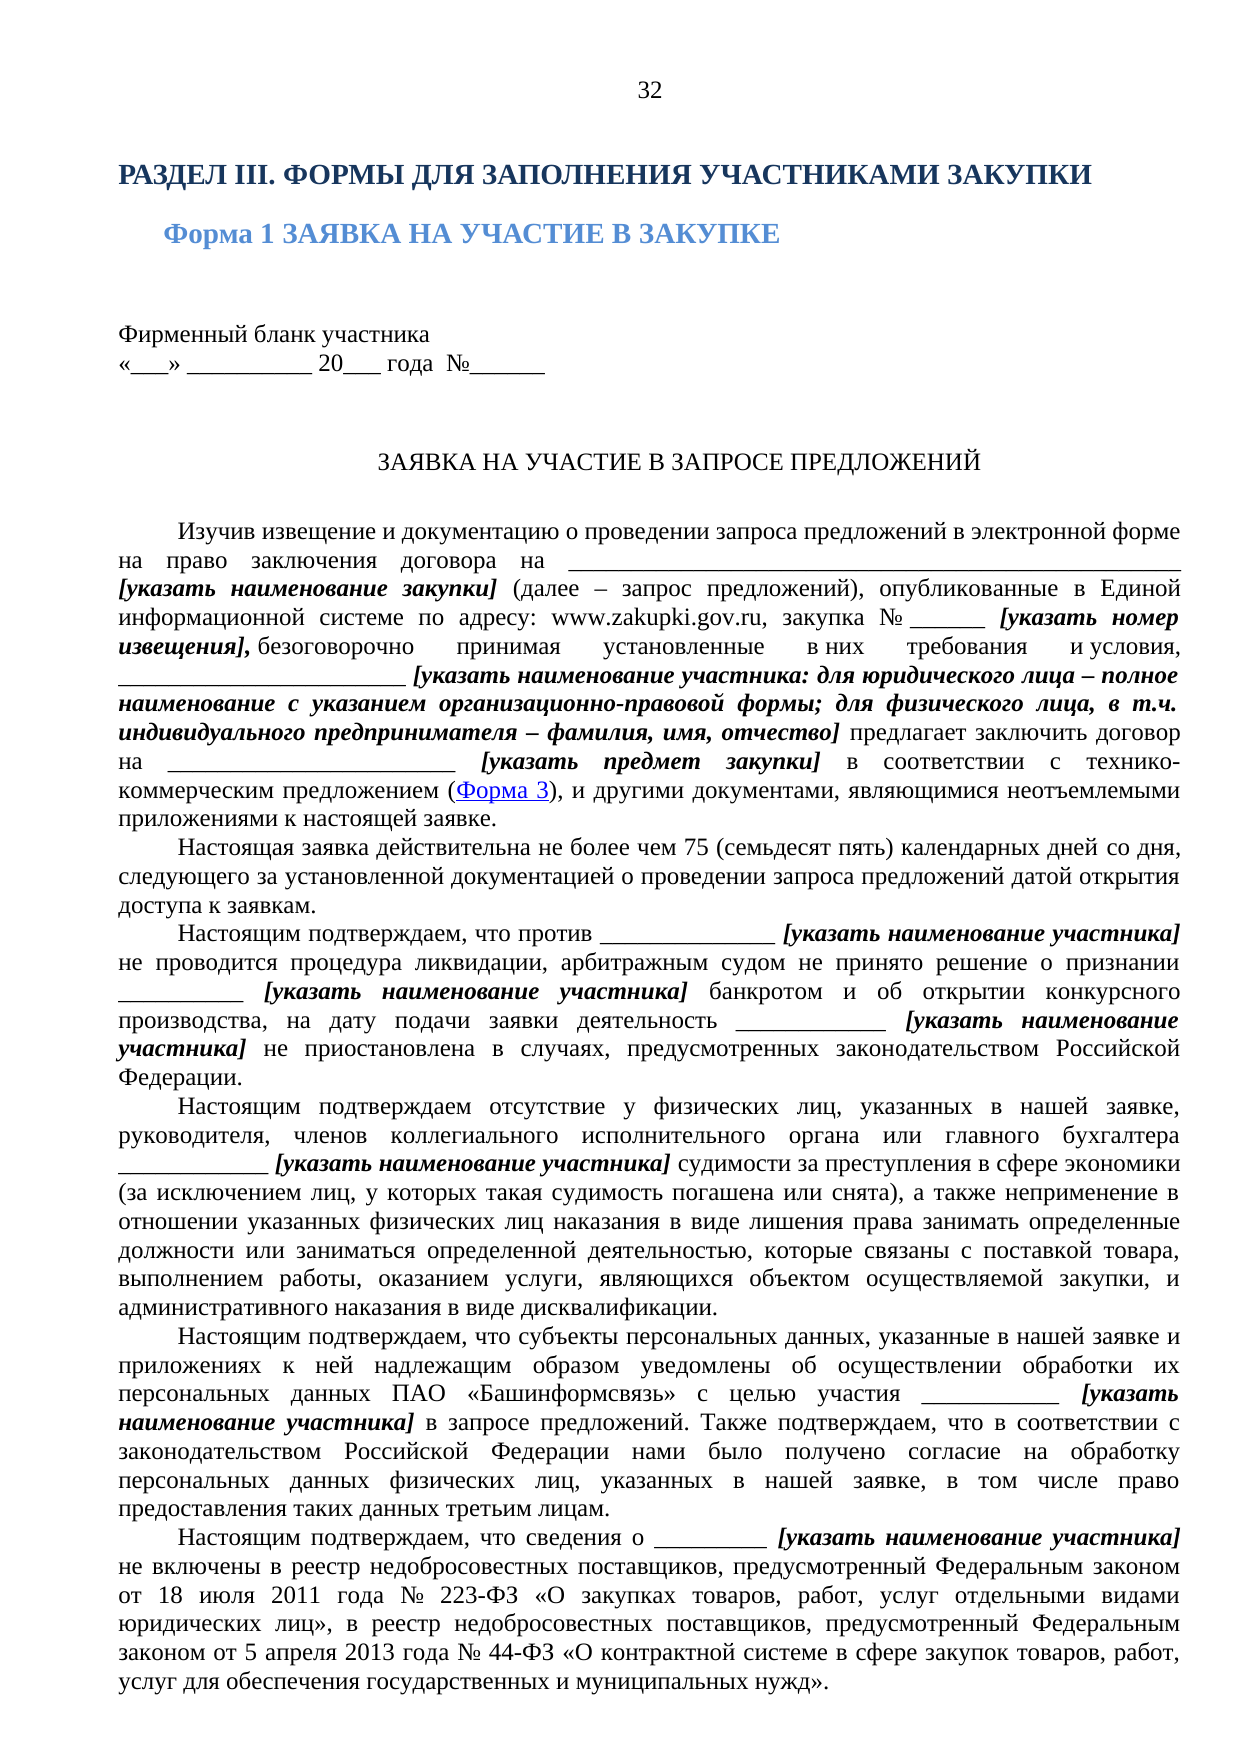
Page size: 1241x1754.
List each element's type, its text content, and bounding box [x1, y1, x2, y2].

text Настоящая заявка действительна не более чем 75 (семьдесят пять) календарных дней со дня, следующего за установленной документацией о проведении запроса предложений датой открытия доступа к заявкам. [118, 832, 1181, 918]
text Настоящим подтверждаем, что сведения о _________ [указать наименование участника] не включены в реестр недобросовестных поставщиков, предусмотренный Федеральным законом от 18 июля 2011 года № 223-ФЗ «О закупках товаров, работ, услуг отдельными видами юридических лиц», в реестр недобросовестных поставщиков, предусмотренный Федеральным законом от 5 апреля 2013 года № 44-ФЗ «О контрактной системе в сфере закупок товаров, работ, услуг для обеспечения государственных и муниципальных нужд». [118, 1522, 1181, 1695]
text Изучив извещение и документацию о проведении запроса предложений в электронной форме на право заключения договора на _________________________________________________ [указать наименование закупки] (далее – запрос предложений), опубликованные в Единой информационной системе по адресу: www.zakupki.gov.ru, закупка № ______ [указать номер извещения], безоговорочно принимая установленные в них требования и условия, _______________________ [указать наименование участника: для юридического лица – полное наименование с указанием организационно-правовой формы; для физического лица, в т.ч. индивидуального предпринимателя – фамилия, имя, отчество] предлагает заключить договор на _______________________ [указать предмет закупки] в соответствии с технико-коммерческим предложением (Форма 3), и другими документами, являющимися неотъемлемыми приложениями к настоящей заявке. [118, 516, 1181, 832]
text РАЗДЕЛ III. ФОРМЫ ДЛЯ ЗАПОЛНЕНИЯ УЧАСТНИКАМИ ЗАКУПКИ [118, 157, 1181, 191]
text «___» __________ 20___ года №______ [118, 348, 1181, 377]
text Форма 1 ЗАЯВКА НА УЧАСТИЕ В ЗАКУПКЕ [163, 216, 1181, 249]
text Настоящим подтверждаем отсутствие у физических лиц, указанных в нашей заявке, руководителя, членов коллегиального исполнительного органа или главного бухгалтера ____________ [указать наименование участника] судимости за преступления в сфере экономики (за исключением лиц, у которых такая судимость погашена или снята), а также неприменение в отношении указанных физических лиц наказания в виде лишения права занимать определенные должности или заниматься определенной деятельностью, которые связаны с поставкой товара, выполнением работы, оказанием услуги, являющихся объектом осуществляемой закупки, и административного наказания в виде дисквалификации. [118, 1091, 1181, 1321]
text Настоящим подтверждаем, что субъекты персональных данных, указанные в нашей заявке и приложениях к ней надлежащим образом уведомлены об осуществлении обработки их персональных данных ПАО «Башинформсвязь» с целью участия ___________ [указать наименование участника] в запросе предложений. Также подтверждаем, что в соответствии с законодательством Российской Федерации нами было получено согласие на обработку персональных данных физических лиц, указанных в нашей заявке, в том числе право предоставления таких данных третьим лицам. [118, 1321, 1181, 1522]
text Настоящим подтверждаем, что против ______________ [указать наименование участника] не проводится процедура ликвидации, арбитражным судом не принято решение о признании __________ [указать наименование участника] банкротом и об открытии конкурсного производства, на дату подачи заявки деятельность ____________ [указать наименование участника] не приостановлена в случаях, предусмотренных законодательством Российской Федерации. [118, 918, 1181, 1091]
text Фирменный бланк участника [118, 319, 1181, 348]
text ЗАЯВКА НА УЧАСТИЕ В ЗАПРОСЕ ПРЕДЛОЖЕНИЙ [118, 447, 1181, 475]
